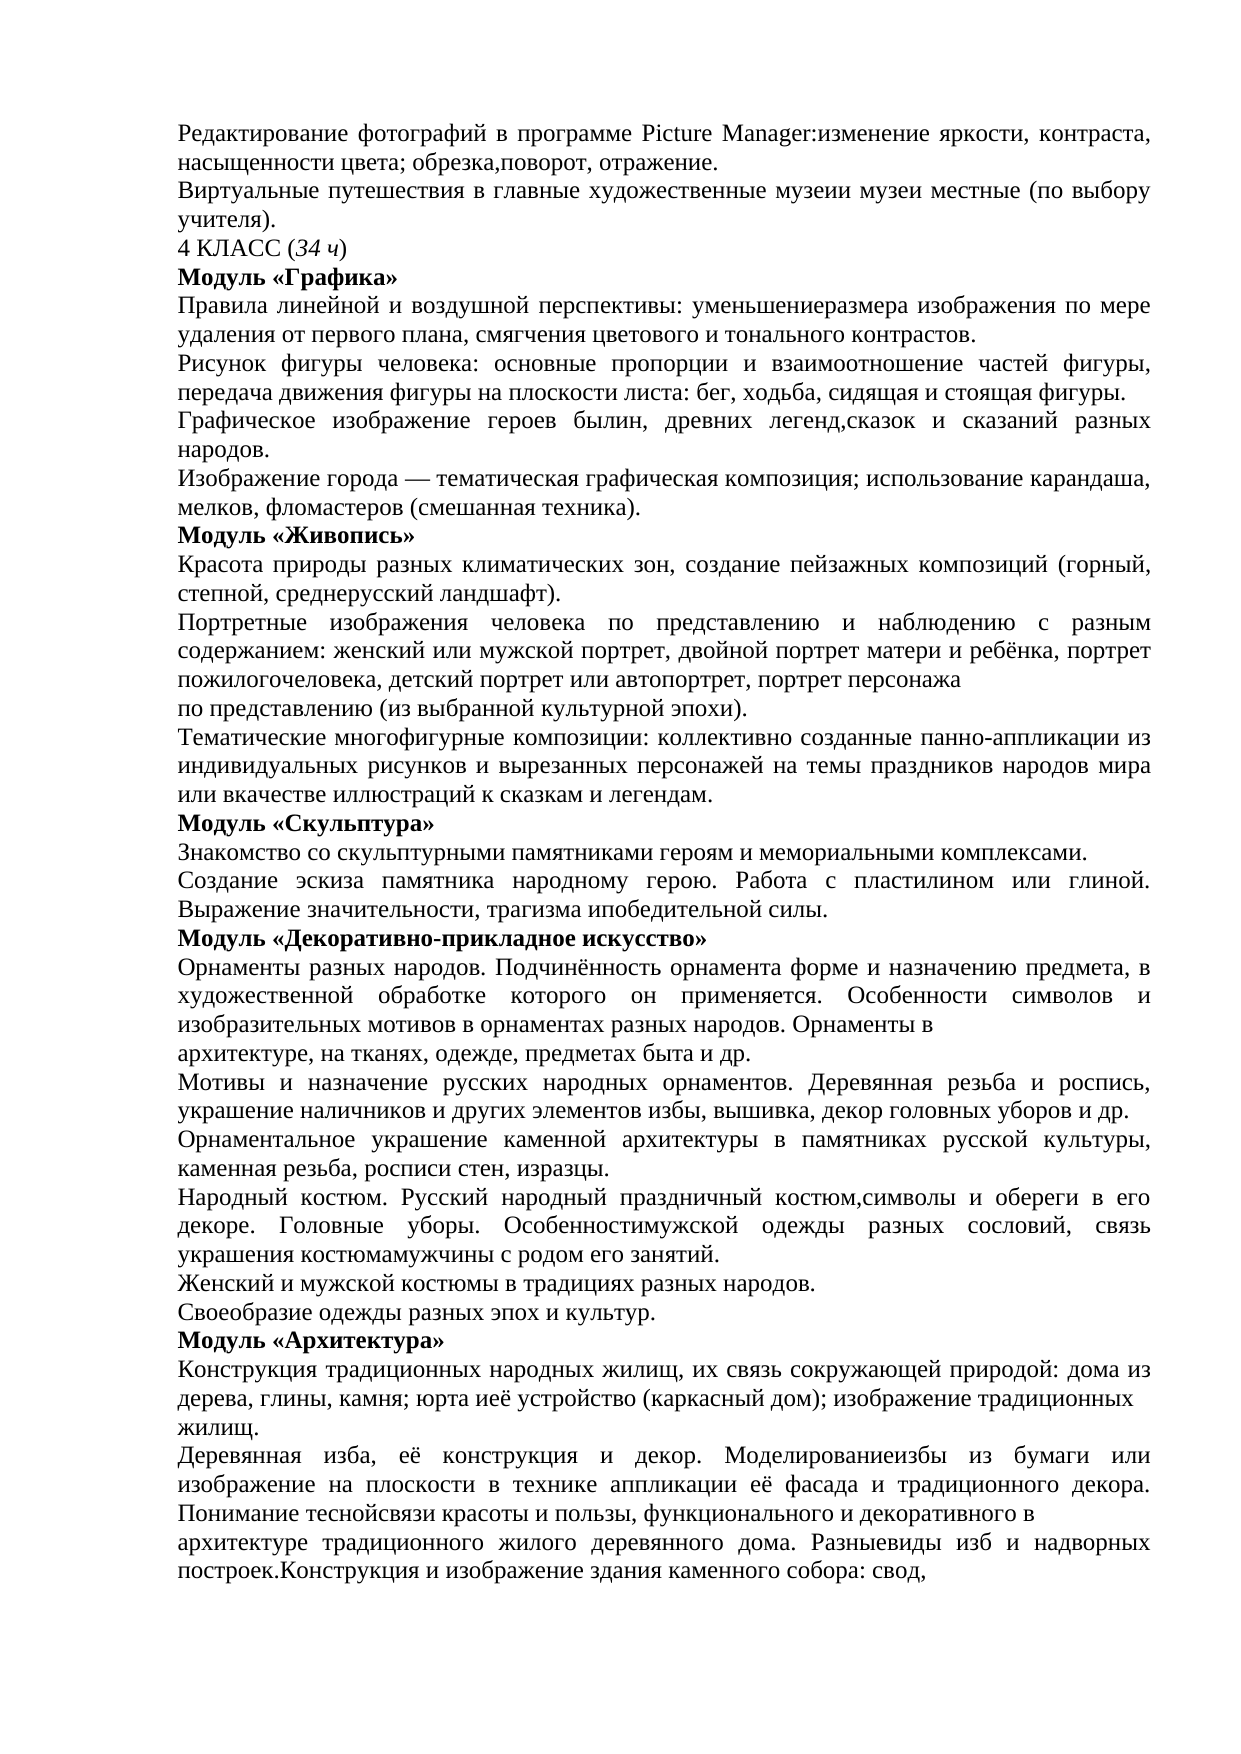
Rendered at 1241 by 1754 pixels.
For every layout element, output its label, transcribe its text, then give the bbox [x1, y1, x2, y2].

text Изображение города — тематическая графическая композиция; использование карандаша, мелков, фломастеров (смешанная техника). [177, 463, 1152, 521]
text Модуль «Графика» [177, 262, 1152, 291]
text Орнаменты разных народов. Подчинённость орнамента форме и назначению предмета, в художественной обработке которого он применяется. Особенности символов и изобразительных мотивов в орнаментах разных народов. Орнаменты в [177, 952, 1152, 1038]
text Портретные изображения человека по представлению и наблюдению с разным содержанием: женский или мужской портрет, двойной портрет матери и ребёнка, портрет пожилогочеловека, детский портрет или автопортрет, портрет персонажа [177, 607, 1152, 693]
text Тематические многофигурные композиции: коллективно созданные панно-аппликации из индивидуальных рисунков и вырезанных персонажей на темы праздников народов мира или вкачестве иллюстраций к сказкам и легендам. [177, 722, 1152, 808]
text Деревянная изба, её конструкция и декор. Моделированиеизбы из бумаги или изображение на плоскости в технике аппликации её фасада и традиционного декора. Понимание теснойсвязи красоты и пользы, функционального и декоративного в [177, 1441, 1152, 1527]
text Редактирование фотографий в программе Picture Manager:изменение яркости, контраста, насыщенности цвета; обрезка,поворот, отражение. [177, 118, 1152, 176]
text Народный костюм. Русский народный праздничный костюм,символы и обереги в его декоре. Головные уборы. Особенностимужской одежды разных сословий, связь украшения костюмамужчины с родом его занятий. [177, 1182, 1152, 1268]
text Рисунок фигуры человека: основные пропорции и взаимоотношение частей фигуры, передача движения фигуры на плоскости листа: бег, ходьба, сидящая и стоящая фигуры. [177, 348, 1152, 406]
text Женский и мужской костюмы в традициях разных народов. [177, 1268, 1152, 1297]
text 4 КЛАСС (34 ч) [177, 233, 1152, 262]
text Мотивы и назначение русских народных орнаментов. Деревянная резьба и роспись, украшение наличников и других элементов избы, вышивка, декор головных уборов и др. [177, 1067, 1152, 1124]
text Модуль «Архитектура» [177, 1326, 1152, 1354]
text Правила линейной и воздушной перспективы: уменьшениеразмера изображения по мере удаления от первого плана, смягчения цветового и тонального контрастов. [177, 291, 1152, 348]
text по представлению (из выбранной культурной эпохи). [177, 693, 1152, 722]
text Своеобразие одежды разных эпох и культур. [177, 1297, 1152, 1326]
text Красота природы разных климатических зон, создание пейзажных композиций (горный, степной, среднерусский ландшафт). [177, 549, 1152, 607]
text архитектуре традиционного жилого деревянного дома. Разныевиды изб и надворных построек.Конструкция и изображение здания каменного собора: свод, [177, 1527, 1152, 1584]
text архитектуре, на тканях, одежде, предметах быта и др. [177, 1038, 1152, 1067]
text жилищ. [177, 1412, 1152, 1441]
text Конструкция традиционных народных жилищ, их связь сокружающей природой: дома из дерева, глины, камня; юрта иеё устройство (каркасный дом); изображение традиционных [177, 1354, 1152, 1412]
text Модуль «Декоративно-прикладное искусство» [177, 923, 1152, 952]
text Знакомство со скульптурными памятниками героям и мемориальными комплексами. [177, 837, 1152, 866]
text Модуль «Живопись» [177, 521, 1152, 549]
text Орнаментальное украшение каменной архитектуры в памятниках русской культуры, каменная резьба, росписи стен, изразцы. [177, 1124, 1152, 1182]
text Виртуальные путешествия в главные художественные музеии музеи местные (по выбору учителя). [177, 176, 1152, 233]
text Графическое изображение героев былин, древних легенд,сказок и сказаний разных народов. [177, 406, 1152, 463]
text Создание эскиза памятника народному герою. Работа с пластилином или глиной. Выражение значительности, трагизма ипобедительной силы. [177, 866, 1152, 923]
text Модуль «Скульптура» [177, 808, 1152, 837]
